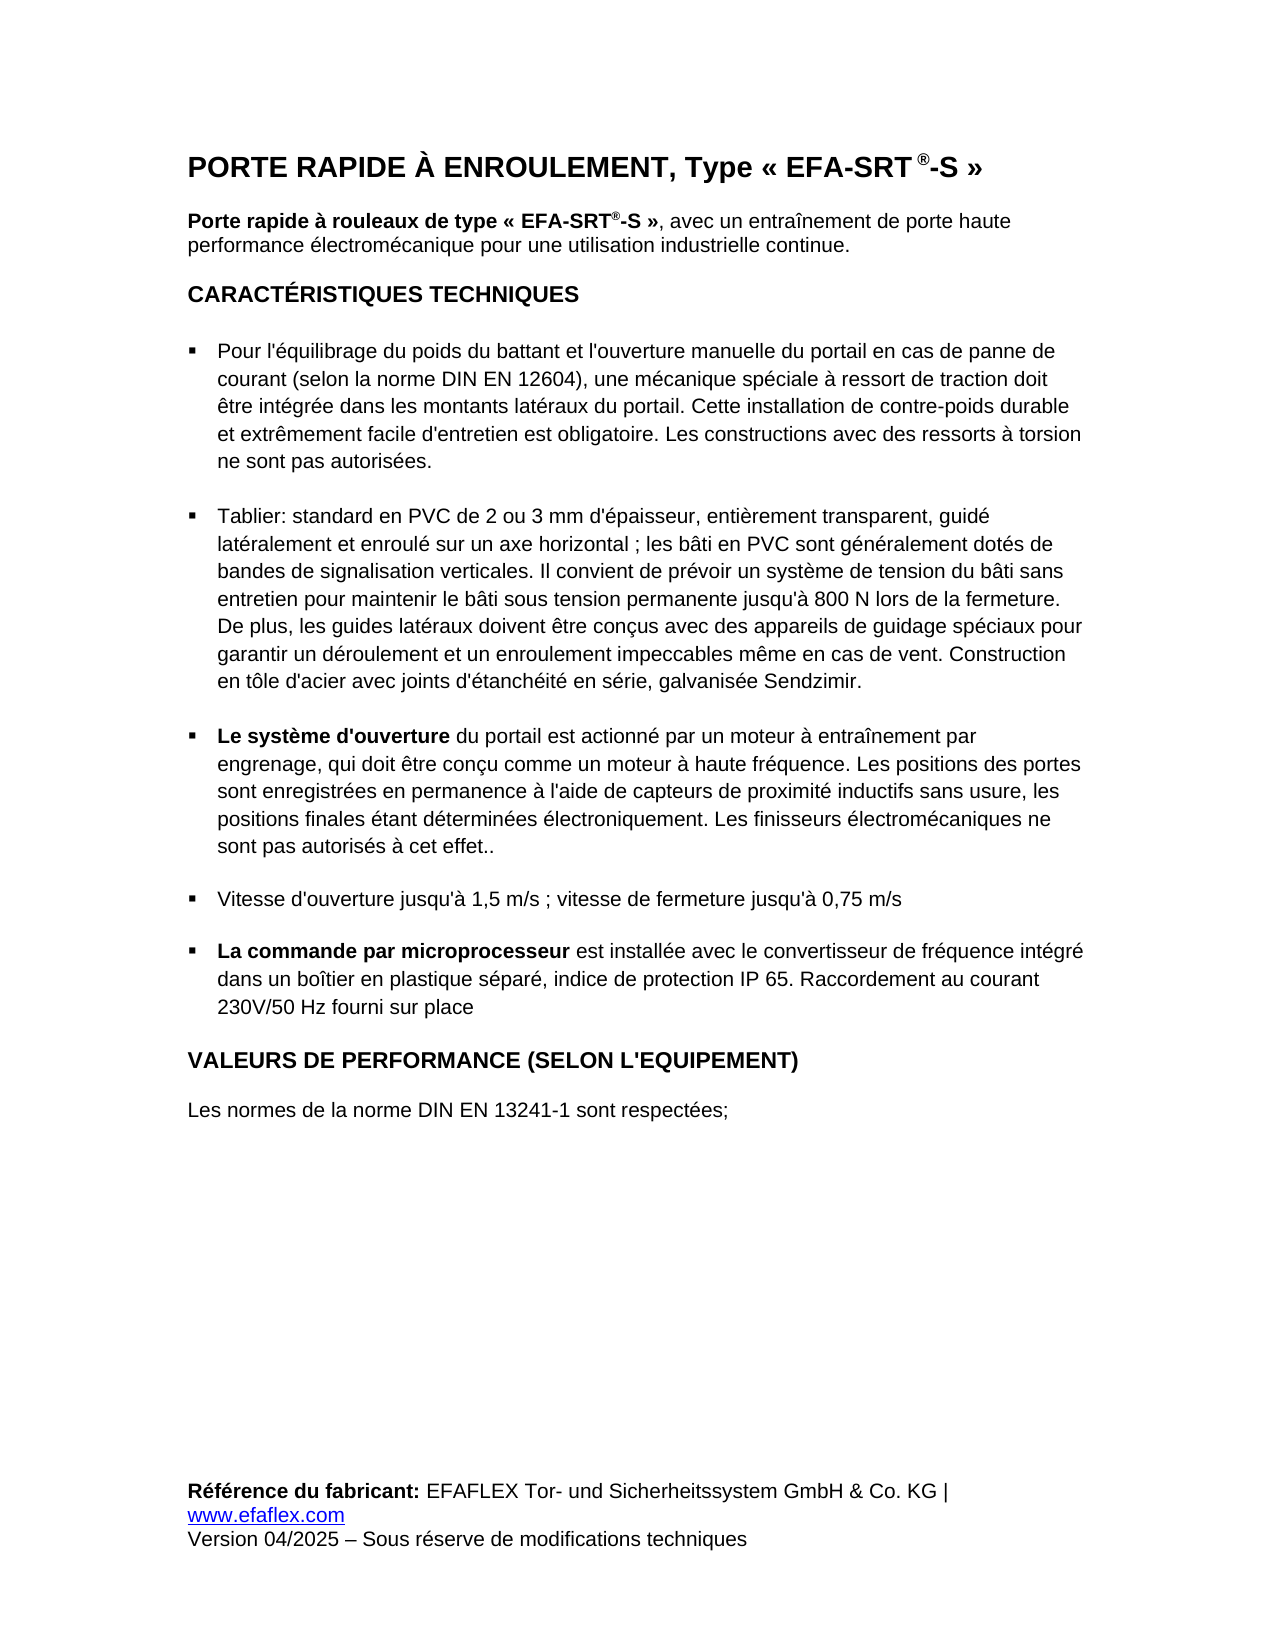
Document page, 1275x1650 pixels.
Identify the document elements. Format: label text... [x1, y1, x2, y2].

list Vitesse d'ouverture jusqu'à 1,5 m/s ; vitesse de fermeture jusqu'à 0,75 m/s [187, 887, 1087, 911]
text PORTE RAPIDE À ENROULEMENT, Type « EFA-SRT ®-S » [187, 150, 1087, 183]
list Le système d'ouverture du portail est actionné par un moteur à entraînement par engrenage, qui doit être conçu comme un moteur à haute fréquence. Les positions des portes sont enregistrées en permanence à l'aide de capteurs de proximité inductifs sans usure, les positions finales étant déterminées électroniquement. Les finisseurs électromécaniques ne sont pas autorisés à cet effet.. [187, 724, 1087, 858]
list Pour l'équilibrage du poids du battant et l'ouverture manuelle du portail en cas de panne de courant (selon la norme DIN EN 12604), une mécanique spéciale à ressort de traction doit être intégrée dans les montants latéraux du portail. Cette installation de contre-poids durable et extrêmement facile d'entretien est obligatoire. Les constructions avec des ressorts à torsion ne sont pas autorisées. [187, 339, 1087, 473]
text Porte rapide à rouleaux de type « EFA-SRT®-S », avec un entraînement de porte haute performance électromécanique pour une utilisation industrielle continue. [187, 209, 1087, 257]
list La commande par microprocesseur est installée avec le convertisseur de fréquence intégré dans un boîtier en plastique séparé, indice de protection IP 65. Raccordement au courant 230V/50 Hz fourni sur place [187, 939, 1087, 1018]
list Tablier: standard en PVC de 2 ou 3 mm d'épaisseur, entièrement transparent, guidé latéralement et enroulé sur un axe horizontal ; les bâti en PVC sont généralement dotés de bandes de signalisation verticales. Il convient de prévoir un système de tension du bâti sans entretien pour maintenir le bâti sous tension permanente jusqu'à 800 N lors de la fermeture. De plus, les guides latéraux doivent être conçus avec des appareils de guidage spéciaux pour garantir un déroulement et un enroulement impeccables même en cas de vent. Construction en tôle d'acier avec joints d'étanchéité en série, galvanisée Sendzimir. [187, 504, 1087, 693]
text CARACTÉRISTIQUES TECHNIQUES [187, 281, 1087, 308]
text Les normes de la norme DIN EN 13241-1 sont respectées; [187, 1098, 1087, 1122]
text VALEURS DE PERFORMANCE (SELON L'EQUIPEMENT) [187, 1047, 1087, 1073]
